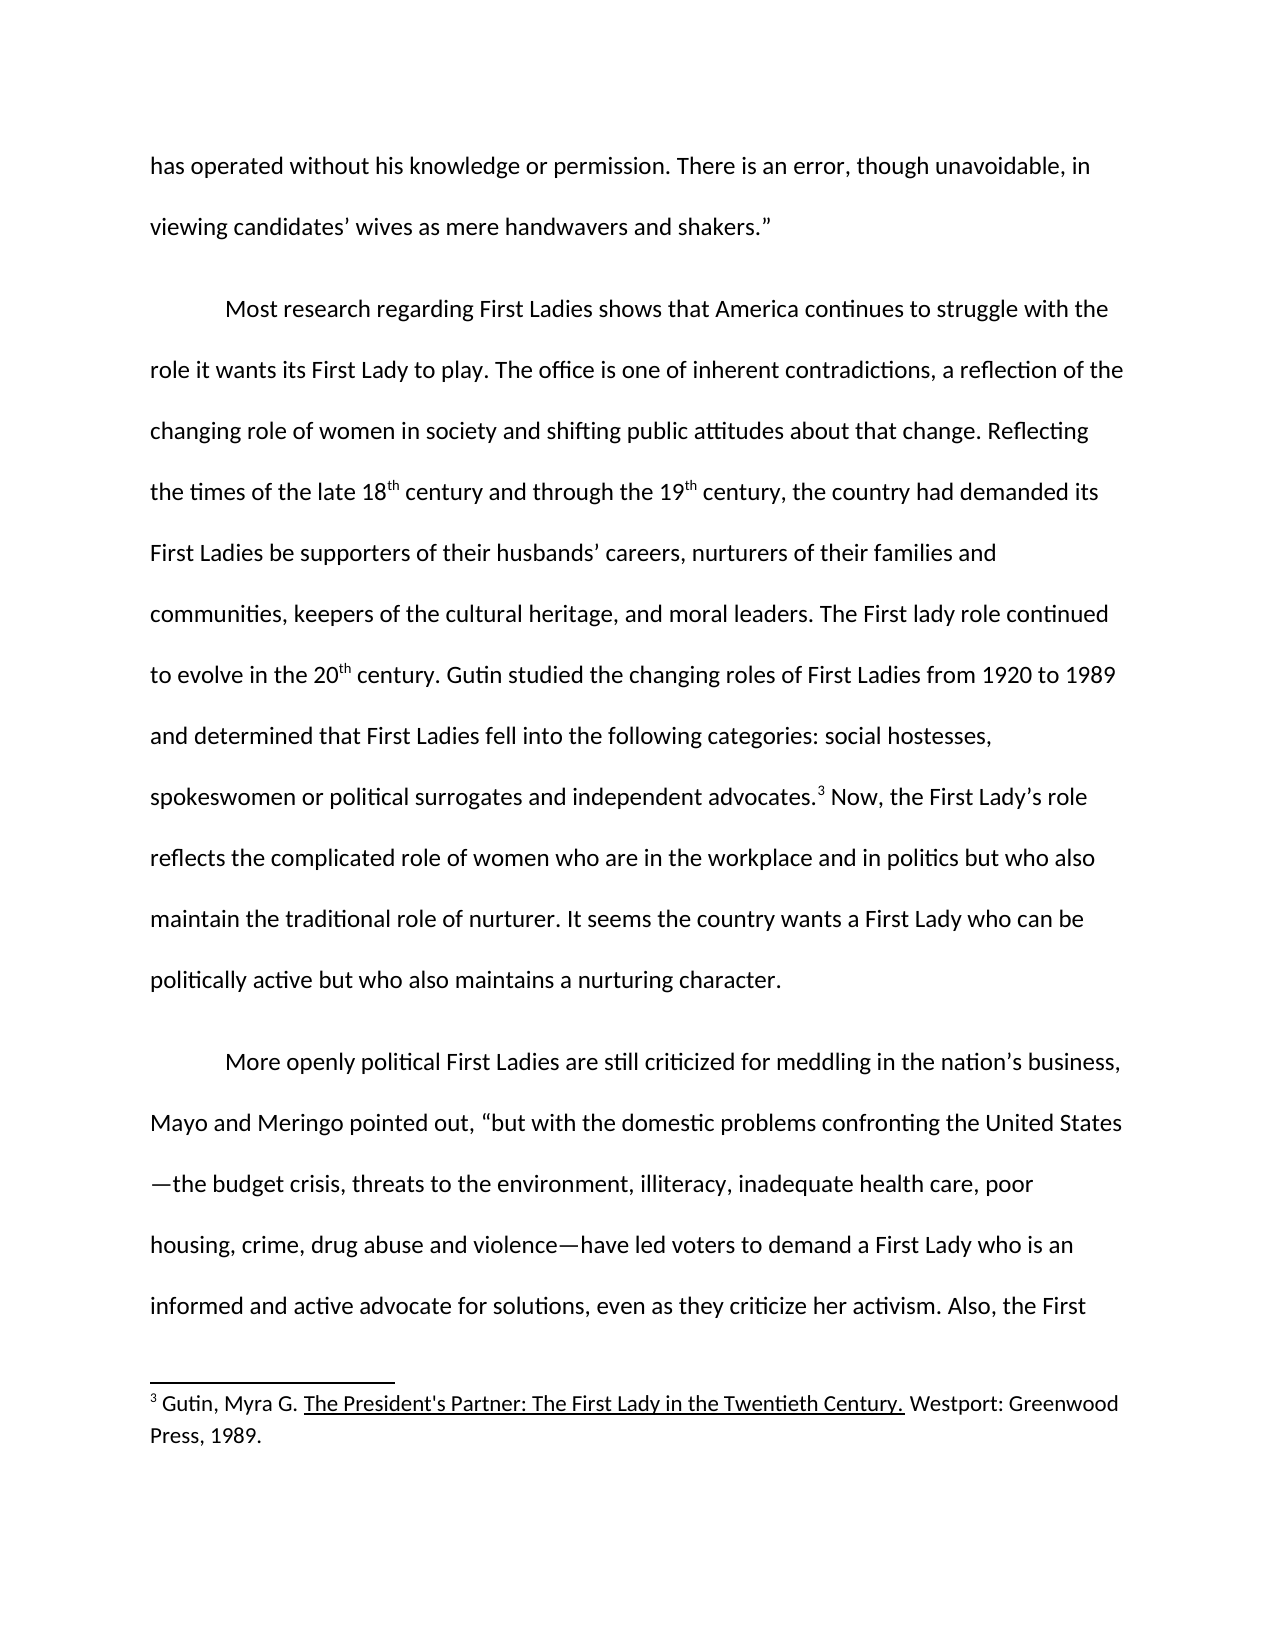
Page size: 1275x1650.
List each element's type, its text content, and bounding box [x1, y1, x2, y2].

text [150, 1046, 1125, 1321]
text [150, 150, 1125, 242]
text Most research regarding First Ladies shows that America continues to struggle with the role it wants its First Lady to play. The office is one of inherent contradictions, a reflection of the changing role of women in society and shifting public attitudes about that change. Reflecting the times of the late 18th century and through the 19th century, the country had demanded its First Ladies be supporters of their husbands’ careers, nurturers of their families and communities, keepers of the cultural heritage, and moral leaders. The First lady role continued to evolve in the 20th century. Gutin studied the changing roles of First Ladies from 1920 to 1989 and determined that First Ladies fell into the following categories: social hostesses, spokeswomen or political surrogates and independent advocates. Now, the First Lady’s role reflects the complicated role of women who are in the workplace and in politics but who also maintain the traditional role of nurturer. It seems the country wants a First Lady who can be politically active but who also maintains a nurturing character. [150, 293, 1125, 995]
